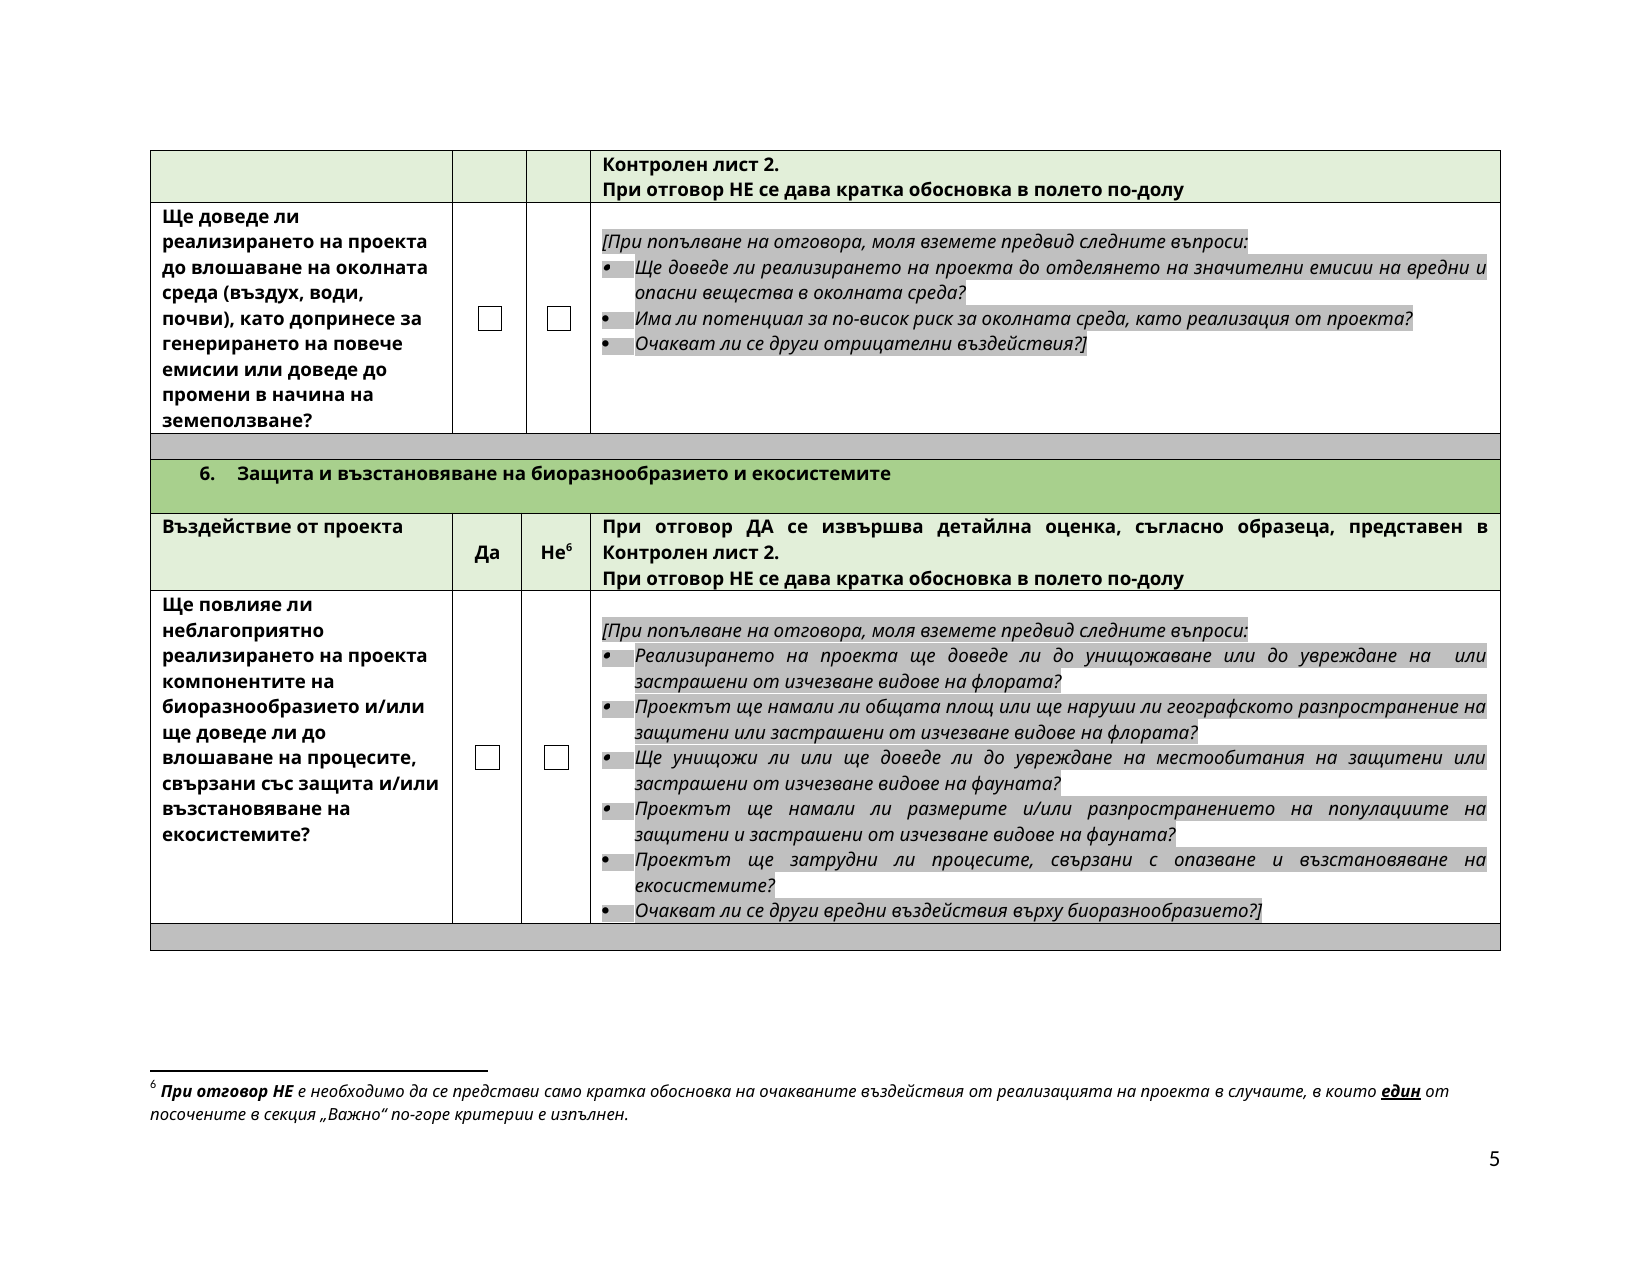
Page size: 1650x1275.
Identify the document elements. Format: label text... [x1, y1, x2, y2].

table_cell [151, 151, 452, 202]
table_cell [151, 924, 1500, 950]
table_cell [527, 203, 590, 433]
table_cell Ще повлияе ли неблагоприятно реализирането на проекта компонентите на биоразнообразието и/или ще доведе ли до влошаване на процесите, свързани със защита и/или възстановяване на екосистемите? [151, 591, 452, 923]
table_cell [При попълване на отговора, моля вземете предвид следните въпроси: Реализирането на проекта ще доведе ли до унищожаване или до увреждане на или застрашени от изчезване видове на флората? Проектът ще намали ли общата площ или ще наруши ли географското разпространение на защитени или застрашени от изчезване видове на флората? Ще унищожи ли или ще доведе ли до увреждане на местообитания на защитени или застрашени от изчезване видове на фауната? Проектът ще намали ли размерите и/или разпространението на популациите на защитени и застрашени от изчезване видове на фауната? Проектът ще затрудни ли процесите, свързани с опазване и възстановяване на екосистемите? Очакват ли се други вредни въздействия върху биоразнообразието?] [591, 591, 1500, 923]
table_cell Защита и възстановяване на биоразнообразието и екосистемите [151, 460, 1500, 513]
table_cell Въздействие от проекта [151, 514, 452, 590]
table_cell Да [453, 514, 521, 590]
table_cell Не [522, 514, 590, 590]
table_cell [При попълване на отговора, моля вземете предвид следните въпроси: Ще доведе ли реализирането на проекта до отделянето на значителни емисии на вредни и опасни вещества в околната среда? Има ли потенциал за по-висок риск за околната среда, като реализация от проекта? Очакват ли се други отрицателни въздействия?] [591, 203, 1500, 433]
table_cell Да [453, 151, 526, 202]
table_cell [591, 151, 1500, 202]
table_cell Ще доведе ли реализирането на проекта до влошаване на околната среда (въздух, води, почви), като допринесе за генерирането на повече емисии или доведе до промени в начина на земеползване? [151, 203, 452, 433]
table_cell [453, 203, 526, 433]
table_cell [151, 434, 1500, 459]
table_cell [453, 591, 521, 923]
table_cell Не [527, 151, 590, 202]
table_cell [522, 591, 590, 923]
